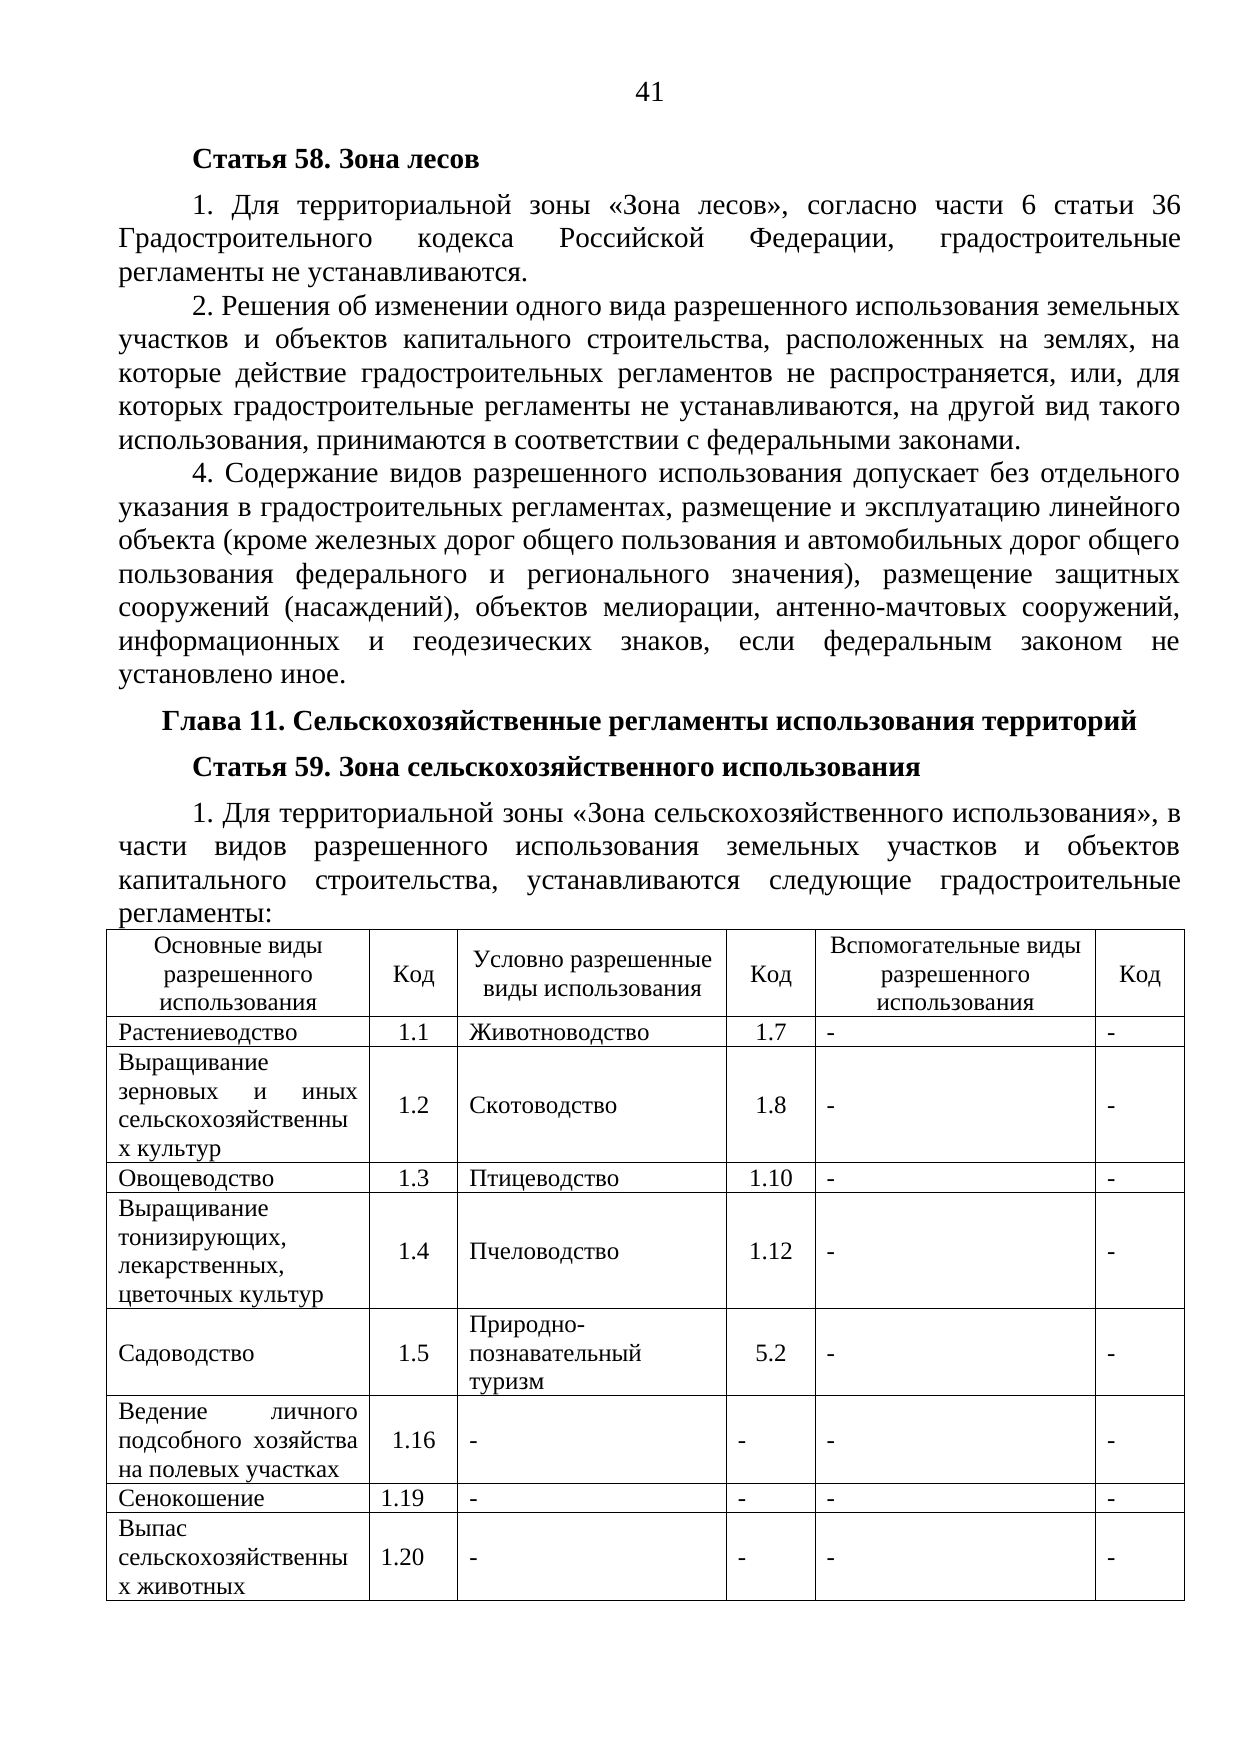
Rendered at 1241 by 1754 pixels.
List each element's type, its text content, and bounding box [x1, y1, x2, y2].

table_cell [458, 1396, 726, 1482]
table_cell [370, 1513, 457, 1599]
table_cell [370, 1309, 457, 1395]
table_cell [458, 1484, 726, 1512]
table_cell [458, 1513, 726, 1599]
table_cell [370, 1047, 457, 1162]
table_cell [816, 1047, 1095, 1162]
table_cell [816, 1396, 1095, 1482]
text 1. Для территориальной зоны «Зона лесов», согласно части 6 статьи 36 Градостроительного кодекса Российской Федерации, градостроительные регламенты не устанавливаются. [118, 187, 1181, 288]
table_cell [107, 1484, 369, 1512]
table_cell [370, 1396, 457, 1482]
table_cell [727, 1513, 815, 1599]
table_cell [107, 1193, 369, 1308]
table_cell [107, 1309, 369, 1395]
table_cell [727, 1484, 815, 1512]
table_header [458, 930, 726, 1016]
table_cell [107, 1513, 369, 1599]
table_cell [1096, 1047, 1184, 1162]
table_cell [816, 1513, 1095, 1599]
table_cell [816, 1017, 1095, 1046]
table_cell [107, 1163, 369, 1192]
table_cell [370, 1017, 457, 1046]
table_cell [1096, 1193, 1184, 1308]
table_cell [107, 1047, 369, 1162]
text 1. Для территориальной зоны «Зона сельскохозяйственного использования», в части видов разрешенного использования земельных участков и объектов капитального строительства, устанавливаются следующие градостроительные регламенты: [118, 795, 1181, 929]
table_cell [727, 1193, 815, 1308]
text 2. Решения об изменении одного вида разрешенного использования земельных участков и объектов капитального строительства, расположенных на землях, на которые действие градостроительных регламентов не распространяется, или, для которых градостроительные регламенты не устанавливаются, на другой вид такого использования, принимаются в соответствии с федеральными законами. [118, 288, 1181, 455]
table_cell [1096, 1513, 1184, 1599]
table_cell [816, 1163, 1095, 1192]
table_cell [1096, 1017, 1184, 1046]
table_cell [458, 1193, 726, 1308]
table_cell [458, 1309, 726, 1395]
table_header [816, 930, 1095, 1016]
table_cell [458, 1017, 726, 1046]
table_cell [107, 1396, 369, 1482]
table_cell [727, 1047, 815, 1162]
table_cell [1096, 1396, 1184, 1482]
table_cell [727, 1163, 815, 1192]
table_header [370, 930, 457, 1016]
text Статья 58. Зона лесов [118, 141, 1181, 174]
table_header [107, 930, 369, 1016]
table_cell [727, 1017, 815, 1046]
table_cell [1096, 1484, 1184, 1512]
text Глава 11. Сельскохозяйственные регламенты использования территорий [118, 703, 1181, 736]
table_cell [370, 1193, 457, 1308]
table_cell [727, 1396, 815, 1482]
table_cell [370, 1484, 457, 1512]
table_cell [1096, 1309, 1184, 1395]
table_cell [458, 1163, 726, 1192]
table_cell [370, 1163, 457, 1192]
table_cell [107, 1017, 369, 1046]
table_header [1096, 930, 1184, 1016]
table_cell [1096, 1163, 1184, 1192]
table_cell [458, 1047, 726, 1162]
text Статья 59. Зона сельскохозяйственного использования [118, 749, 1181, 782]
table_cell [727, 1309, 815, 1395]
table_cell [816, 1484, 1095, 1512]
text 4. Содержание видов разрешенного использования допускает без отдельного указания в градостроительных регламентах, размещение и эксплуатацию линейного объекта (кроме железных дорог общего пользования и автомобильных дорог общего пользования федерального и регионального значения), размещение защитных сооружений (насаждений), объектов мелиорации, антенно-мачтовых сооружений, информационных и геодезических знаков, если федеральным законом не установлено иное. [118, 455, 1181, 690]
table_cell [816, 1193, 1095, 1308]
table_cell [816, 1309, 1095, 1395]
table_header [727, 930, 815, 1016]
